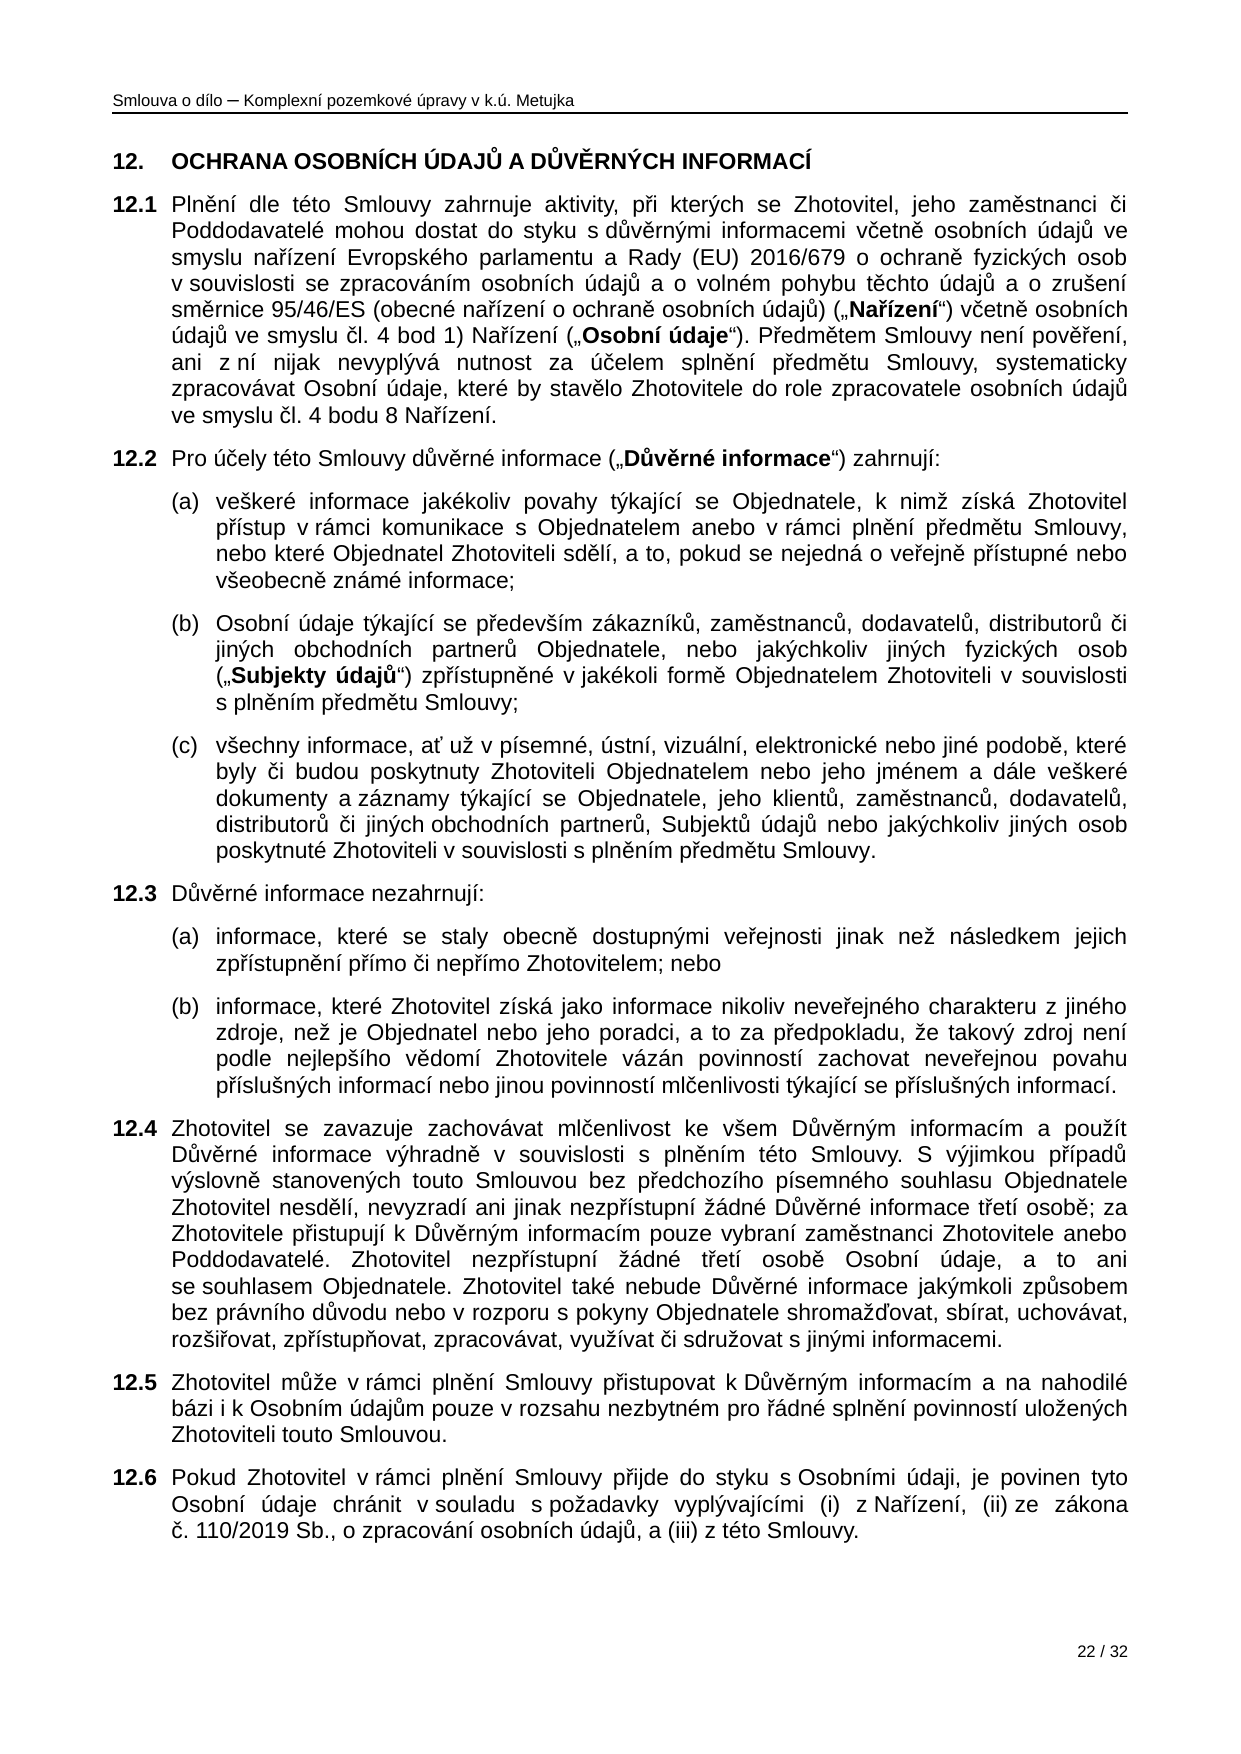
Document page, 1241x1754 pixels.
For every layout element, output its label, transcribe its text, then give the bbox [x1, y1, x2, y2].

text Zhotovitel může v rámci plnění Smlouvy přistupovat k Důvěrným informacím a na nahodilé bázi i k Osobním údajům pouze v rozsahu nezbytném pro řádné splnění povinností uložených Zhotoviteli touto Smlouvou. [112, 1368, 1128, 1448]
text Důvěrné informace nezahrnují: [112, 880, 1128, 907]
list informace, které Zhotovitel získá jako informace nikoliv neveřejného charakteru z jiného zdroje, než je Objednatel nebo jeho poradci, a to za předpokladu, že takový zdroj není podle nejlepšího vědomí Zhotovitele vázán povinností zachovat neveřejnou povahu příslušných informací nebo jinou povinností mlčenlivosti týkající se příslušných informací. [171, 993, 1128, 1098]
text Pro účely této Smlouvy důvěrné informace („Důvěrné informace“) zahrnují: [112, 444, 1128, 471]
text Osobní údaje týkající se především zákazníků, zaměstnanců, dodavatelů, distributorů či jiných obchodních partnerů Objednatele, nebo jakýchkoliv jiných fyzických osob („Subjekty údajů“) zpřístupněné v jakékoli formě Objednatelem Zhotoviteli v souvislosti s plněním předmětu Smlouvy; [171, 610, 1128, 715]
text Zhotovitel se zavazuje zachovávat mlčenlivost ke všem Důvěrným informacím a použít Důvěrné informace výhradně v souvislosti s plněním této Smlouvy. S výjimkou případů výslovně stanovených touto Smlouvou bez předchozího písemného souhlasu Objednatele Zhotovitel nesdělí, nevyzradí ani jinak nezpřístupní žádné Důvěrné informace třetí osobě; za Zhotovitele přistupují k Důvěrným informacím pouze vybraní zaměstnanci Zhotovitele anebo Poddodavatelé. Zhotovitel nezpřístupní žádné třetí osobě Osobní údaje, a to ani se souhlasem Objednatele. Zhotovitel také nebude Důvěrné informace jakýmkoli způsobem bez právního důvodu nebo v rozporu s pokyny Objednatele shromažďovat, sbírat, uchovávat, rozšiřovat, zpřístupňovat, zpracovávat, využívat či sdružovat s jinými informacemi. [112, 1115, 1128, 1352]
list veškeré informace jakékoliv povahy týkající se Objednatele, k nimž získá Zhotovitel přístup v rámci komunikace s Objednatelem anebo v rámci plnění předmětu Smlouvy, nebo které Objednatel Zhotoviteli sdělí, a to, pokud se nejedná o veřejně přístupné nebo všeobecně známé informace; [171, 488, 1128, 593]
text Plnění dle této Smlouvy zahrnuje aktivity, při kterých se Zhotovitel, jeho zaměstnanci či Poddodavatelé mohou dostat do styku s důvěrnými informacemi včetně osobních údajů ve smyslu nařízení Evropského parlamentu a Rady (EU) 2016/679 o ochraně fyzických osob v souvislosti se zpracováním osobních údajů a o volném pohybu těchto údajů a o zrušení směrnice 95/46/ES (obecné nařízení o ochraně osobních údajů) („Nařízení“) včetně osobních údajů ve smyslu čl. 4 bod 1) Nařízení („Osobní údaje“). Předmětem Smlouvy není pověření, ani z ní nijak nevyplývá nutnost za účelem splnění předmětu Smlouvy, systematicky zpracovávat Osobní údaje, které by stavělo Zhotovitele do role zpracovatele osobních údajů ve smyslu čl. 4 bodu 8 Nařízení. [112, 191, 1128, 428]
list informace, které se staly obecně dostupnými veřejnosti jinak než následkem jejich zpřístupnění přímo či nepřímo Zhotovitelem; nebo [171, 923, 1128, 976]
text Ochrana osobních údajů a Důvěrných informací [112, 148, 1128, 174]
text Pokud Zhotovitel v rámci plnění Smlouvy přijde do styku s Osobními údaji, je povinen tyto Osobní údaje chránit v souladu s požadavky vyplývajícími (i) z Nařízení, (ii) ze zákona č. 110/2019 Sb., o zpracování osobních údajů, a (iii) z této Smlouvy. [112, 1464, 1128, 1543]
text všechny informace, ať už v písemné, ústní, vizuální, elektronické nebo jiné podobě, které byly či budou poskytnuty Zhotoviteli Objednatelem nebo jeho jménem a dále veškeré dokumenty a záznamy týkající se Objednatele, jeho klientů, zaměstnanců, dodavatelů, distributorů či jiných obchodních partnerů, Subjektů údajů nebo jakýchkoliv jiných osob poskytnuté Zhotoviteli v souvislosti s plněním předmětu Smlouvy. [171, 732, 1128, 863]
